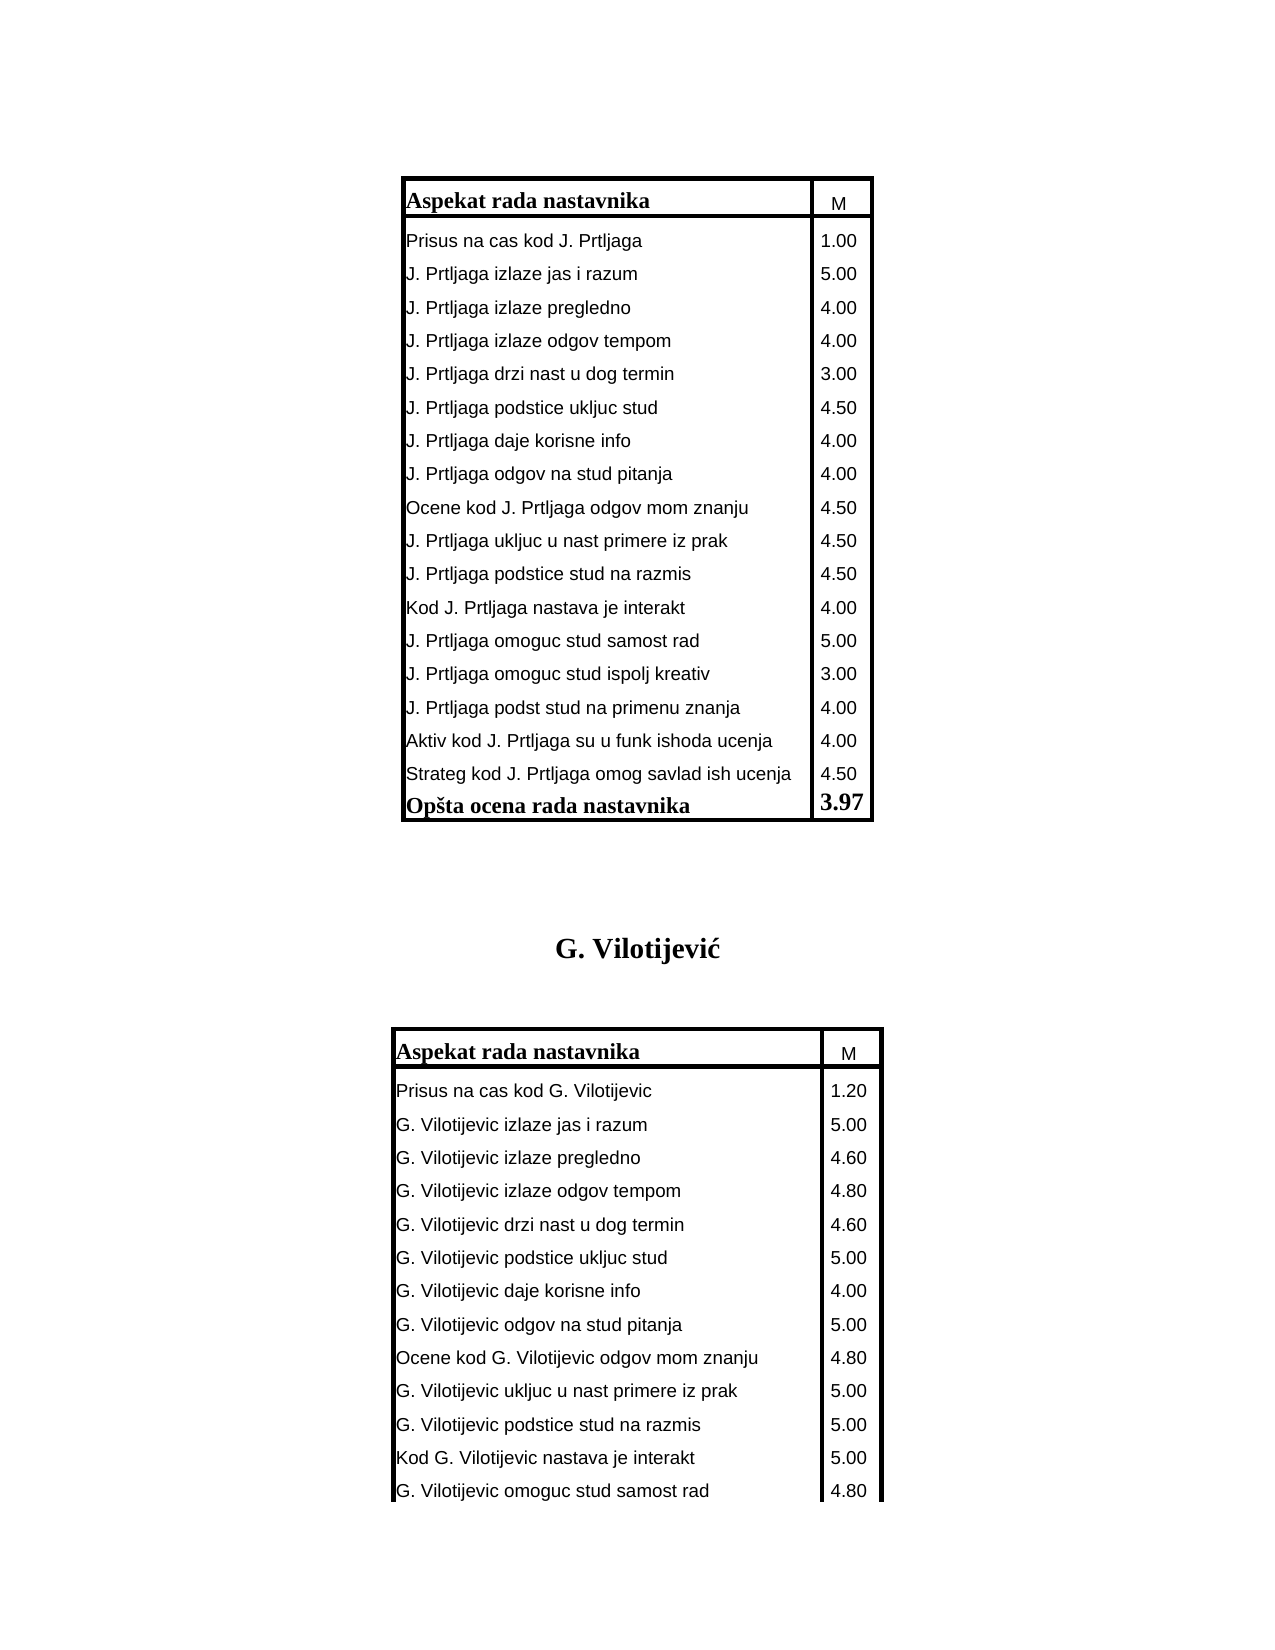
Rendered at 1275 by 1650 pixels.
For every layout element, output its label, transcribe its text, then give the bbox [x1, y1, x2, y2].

table_cell J. Prtljaga podstice ukljuc stud [406, 385, 810, 418]
table_cell J. Prtljaga odgov na stud pitanja [406, 451, 810, 485]
table_cell 1.20 [824, 1069, 879, 1102]
table_cell J. Prtljaga drzi nast u dog termin [406, 351, 810, 385]
table_cell J. Prtljaga podst stud na primenu znanja [406, 685, 810, 718]
table_cell 5.00 [824, 1302, 879, 1335]
table_cell 4.00 [814, 718, 870, 751]
table_cell G. Vilotijevic ukljuc u nast primere iz prak [396, 1369, 820, 1402]
table_cell J. Prtljaga podstice stud na razmis [406, 551, 810, 585]
table_cell 4.60 [824, 1135, 879, 1168]
table_cell 4.00 [814, 685, 870, 718]
table_cell J. Prtljaga daje korisne info [406, 418, 810, 451]
table_cell Opšta ocena rada nastavnika [406, 785, 810, 818]
table_cell G. Vilotijevic izlaze odgov tempom [396, 1169, 820, 1202]
table_cell 3.00 [814, 351, 870, 385]
table_cell G. Vilotijevic daje korisne info [396, 1269, 820, 1302]
table_cell 4.80 [824, 1469, 879, 1502]
table_cell 4.50 [814, 751, 870, 785]
table_cell Strateg kod J. Prtljaga omog savlad ish ucenja [406, 751, 810, 785]
table_cell 4.80 [824, 1169, 879, 1202]
table_cell G. Vilotijevic podstice ukljuc stud [396, 1235, 820, 1268]
table_cell 5.00 [824, 1435, 879, 1468]
table_cell 4.00 [814, 285, 870, 318]
table_cell G. Vilotijevic izlaze jas i razum [396, 1102, 820, 1135]
table_cell 4.00 [814, 451, 870, 485]
table_cell Kod G. Vilotijevic nastava je interakt [396, 1435, 820, 1468]
table_cell G. Vilotijevic omoguc stud samost rad [396, 1469, 820, 1502]
text G. Vilotijević [148, 931, 1127, 964]
table_header Aspekat rada nastavnika [406, 181, 810, 214]
table_cell 4.50 [814, 518, 870, 551]
table_cell 5.00 [814, 618, 870, 651]
table_cell Prisus na cas kod G. Vilotijevic [396, 1069, 820, 1102]
table_cell J. Prtljaga izlaze odgov tempom [406, 318, 810, 351]
table_cell 4.60 [824, 1202, 879, 1235]
table_header Aspekat rada nastavnika [396, 1031, 820, 1064]
table_cell 4.50 [814, 385, 870, 418]
table_cell 5.00 [824, 1102, 879, 1135]
table_cell 4.50 [814, 551, 870, 585]
table_cell G. Vilotijevic podstice stud na razmis [396, 1402, 820, 1435]
table_cell 4.00 [814, 418, 870, 451]
table_cell 4.00 [814, 585, 870, 618]
table_cell Aktiv kod J. Prtljaga su u funk ishoda ucenja [406, 718, 810, 751]
table_cell G. Vilotijevic odgov na stud pitanja [396, 1302, 820, 1335]
table_cell 1.00 [814, 218, 870, 251]
table_cell 5.00 [814, 251, 870, 285]
table_cell 5.00 [824, 1369, 879, 1402]
table_cell J. Prtljaga izlaze jas i razum [406, 251, 810, 285]
table_cell 4.00 [824, 1269, 879, 1302]
table_cell G. Vilotijevic izlaze pregledno [396, 1135, 820, 1168]
table_cell Ocene kod J. Prtljaga odgov mom znanju [406, 485, 810, 518]
table_cell 4.80 [824, 1335, 879, 1368]
table_header M [814, 181, 870, 214]
table_cell 4.16 [814, 785, 870, 818]
table_cell Kod J. Prtljaga nastava je interakt [406, 585, 810, 618]
table_cell 4.50 [814, 485, 870, 518]
table_cell G. Vilotijevic drzi nast u dog termin [396, 1202, 820, 1235]
table_header M [824, 1031, 879, 1064]
table_cell Prisus na cas kod J. Prtljaga [406, 218, 810, 251]
table_cell Ocene kod G. Vilotijevic odgov mom znanju [396, 1335, 820, 1368]
table_cell J. Prtljaga izlaze pregledno [406, 285, 810, 318]
table_cell 4.00 [814, 318, 870, 351]
table_cell 3.00 [814, 651, 870, 685]
table_cell J. Prtljaga omoguc stud ispolj kreativ [406, 651, 810, 685]
table_cell 5.00 [824, 1402, 879, 1435]
table_cell 5.00 [824, 1235, 879, 1268]
table_cell J. Prtljaga ukljuc u nast primere iz prak [406, 518, 810, 551]
table_cell J. Prtljaga omoguc stud samost rad [406, 618, 810, 651]
